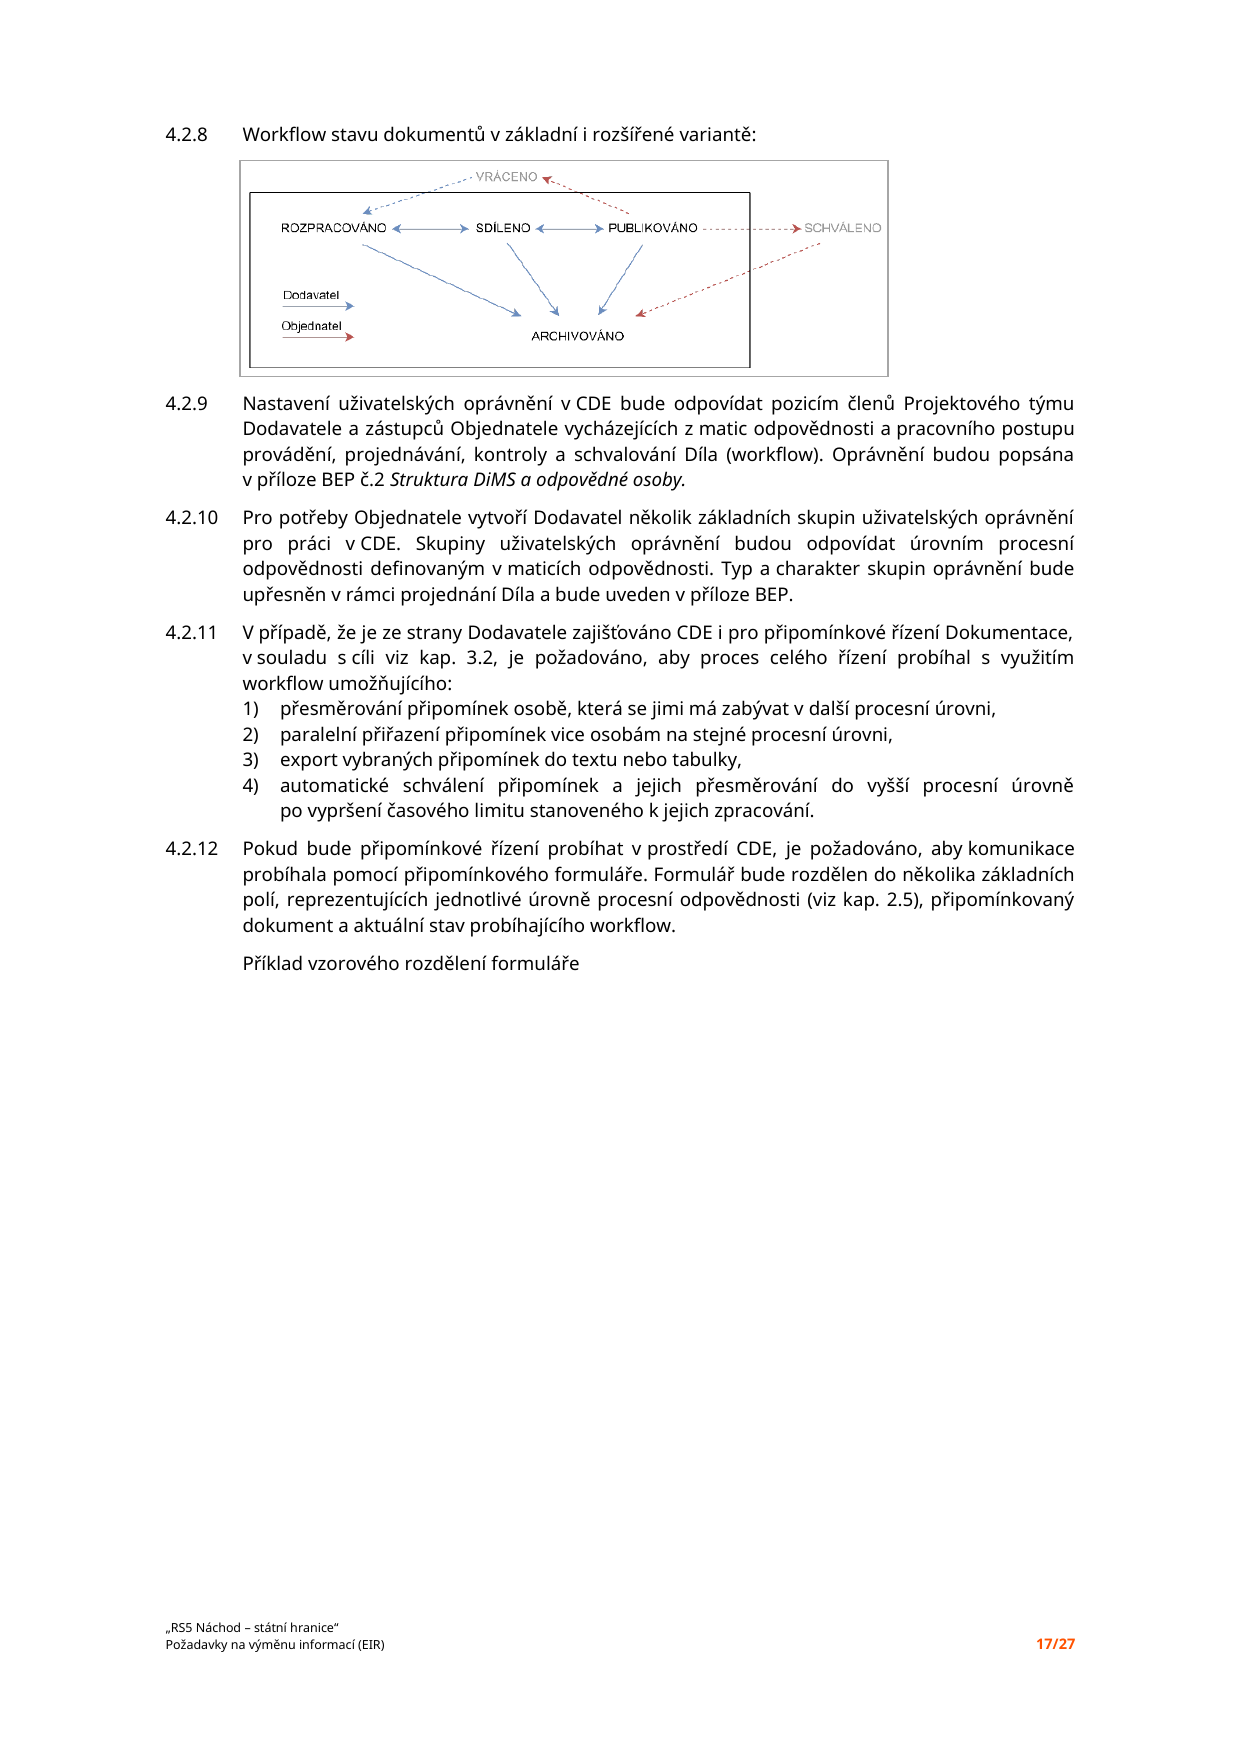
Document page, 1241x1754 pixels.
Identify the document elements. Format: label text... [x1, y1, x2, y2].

text V případě, že je ze strany Dodavatele zajišťováno CDE i pro připomínkové řízení Dokumentace, v souladu s cíli viz kap. 3.2, je požadováno, aby proces celého řízení probíhal s využitím workflow umožňujícího: [165, 619, 1075, 696]
text Workflow stavu dokumentů v základní i rozšířené variantě: [165, 122, 1075, 147]
text Pokud bude připomínkové řízení probíhat v prostředí CDE, je požadováno, aby komunikace probíhala pomocí připomínkového formuláře. Formulář bude rozdělen do několika základních polí, reprezentujících jednotlivé úrovně procesní odpovědnosti (viz kap. 2.5), připomínkovaný dokument a aktuální stav probíhajícího workflow. [165, 836, 1075, 938]
list automatické schválení připomínek a jejich přesměrování do vyšší procesní úrovně po vypršení časového limitu stanoveného k jejich zpracování. [242, 772, 1075, 823]
text Nastavení uživatelských oprávnění v CDE bude odpovídat pozicím členů Projektového týmu Dodavatele a zástupců Objednatele vycházejících z matic odpovědnosti a pracovního postupu provádění, projednávání, kontroly a schvalování Díla (workflow). Oprávnění budou popsána v příloze BEP č.2 Struktura DiMS a odpovědné osoby. [165, 390, 1075, 492]
list paralelní přiřazení připomínek vice osobám na stejné procesní úrovni, [242, 721, 1075, 747]
list přesměrování připomínek osobě, která se jimi má zabývat v další procesní úrovni, [242, 696, 1075, 721]
list export vybraných připomínek do textu nebo tabulky, [242, 747, 1075, 772]
text Pro potřeby Objednatele vytvoří Dodavatel několik základních skupin uživatelských oprávnění pro práci v CDE. Skupiny uživatelských oprávnění budou odpovídat úrovním procesní odpovědnosti definovaným v maticích odpovědnosti. Typ a charakter skupin oprávnění bude upřesněn v rámci projednání Díla a bude uveden v příloze BEP. [165, 504, 1075, 606]
list Příklad vzorového rozdělení formuláře [242, 950, 1075, 976]
picture [249, 161, 882, 368]
